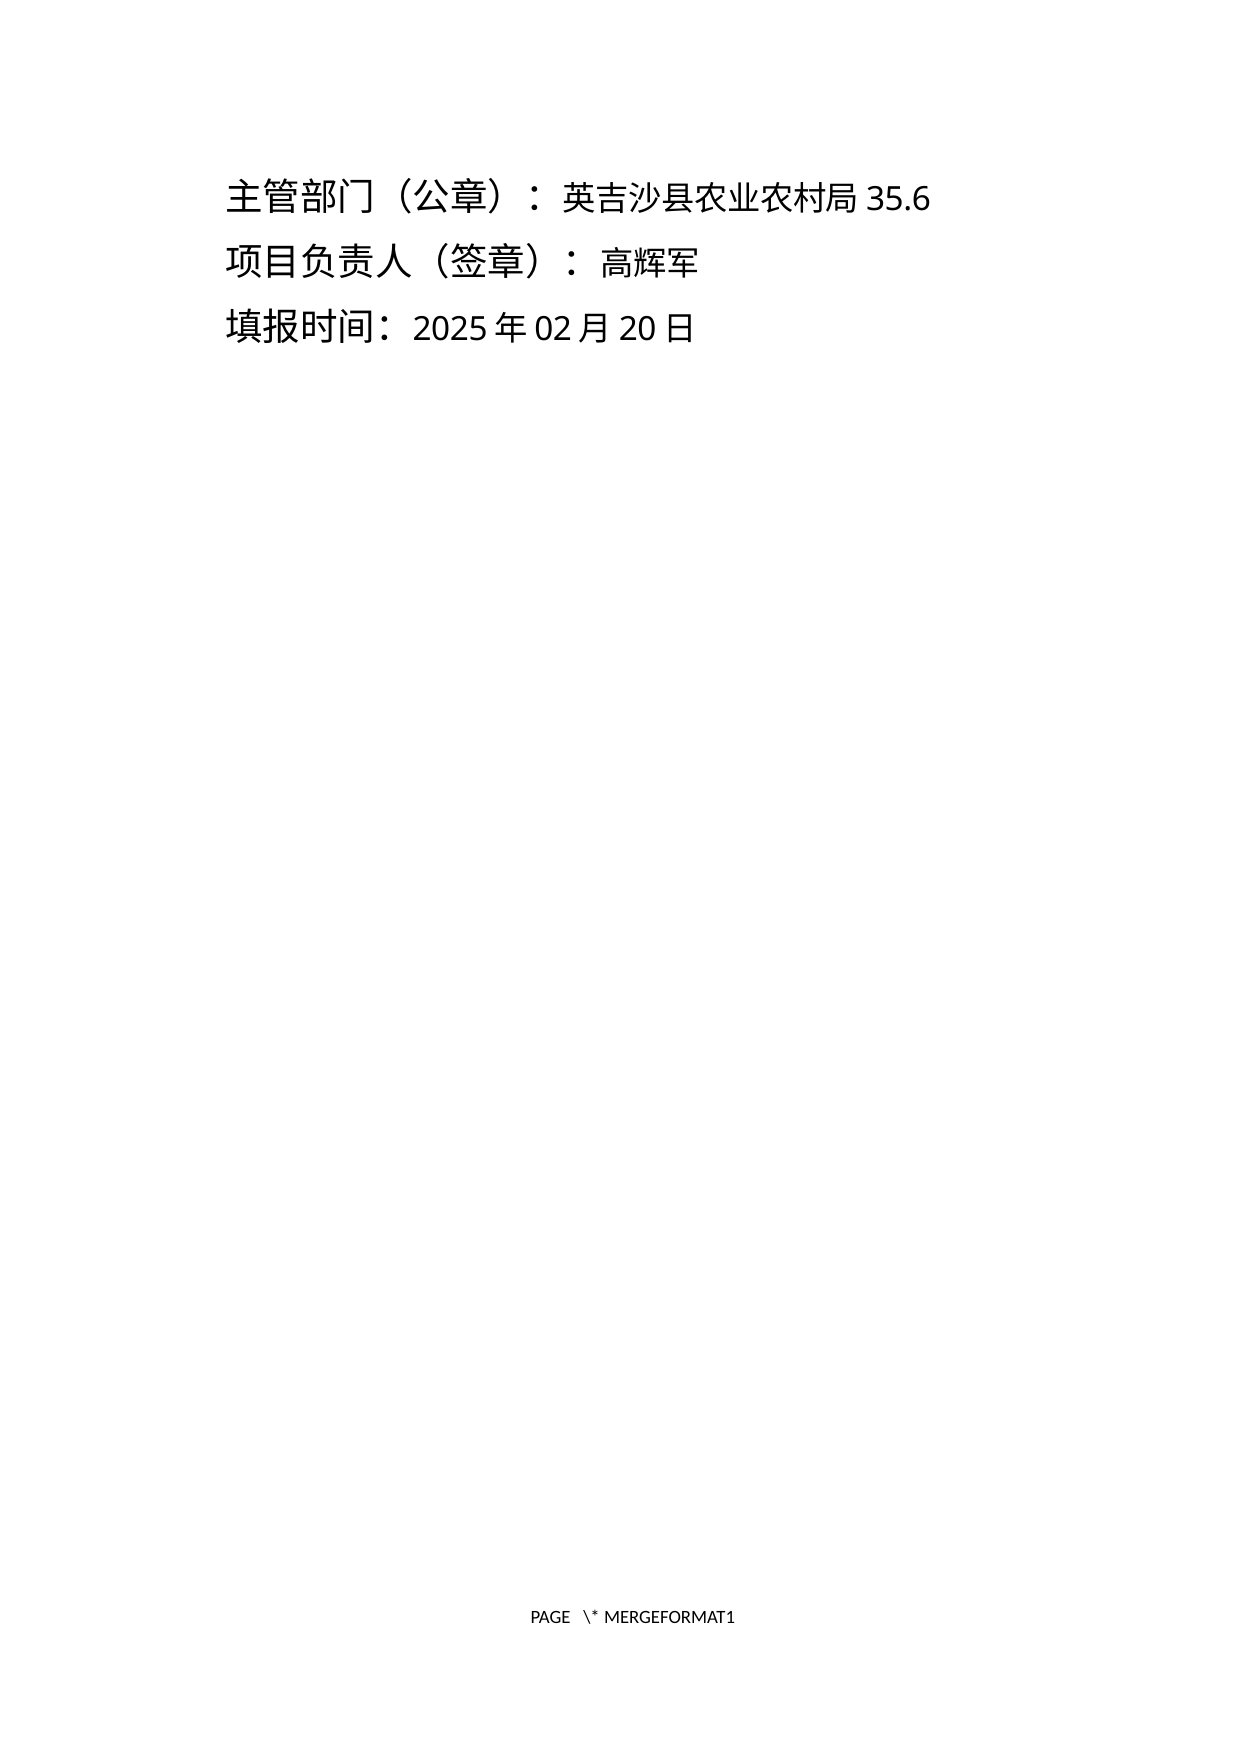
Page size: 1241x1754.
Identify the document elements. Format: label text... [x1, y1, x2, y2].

text 主管部门（公章）：英吉沙县农业农村局35.6 [187, 162, 1078, 227]
text 填报时间：2025年02月20日 [187, 292, 1078, 357]
text 项目负责人（签章）：高辉军 [187, 227, 1078, 292]
